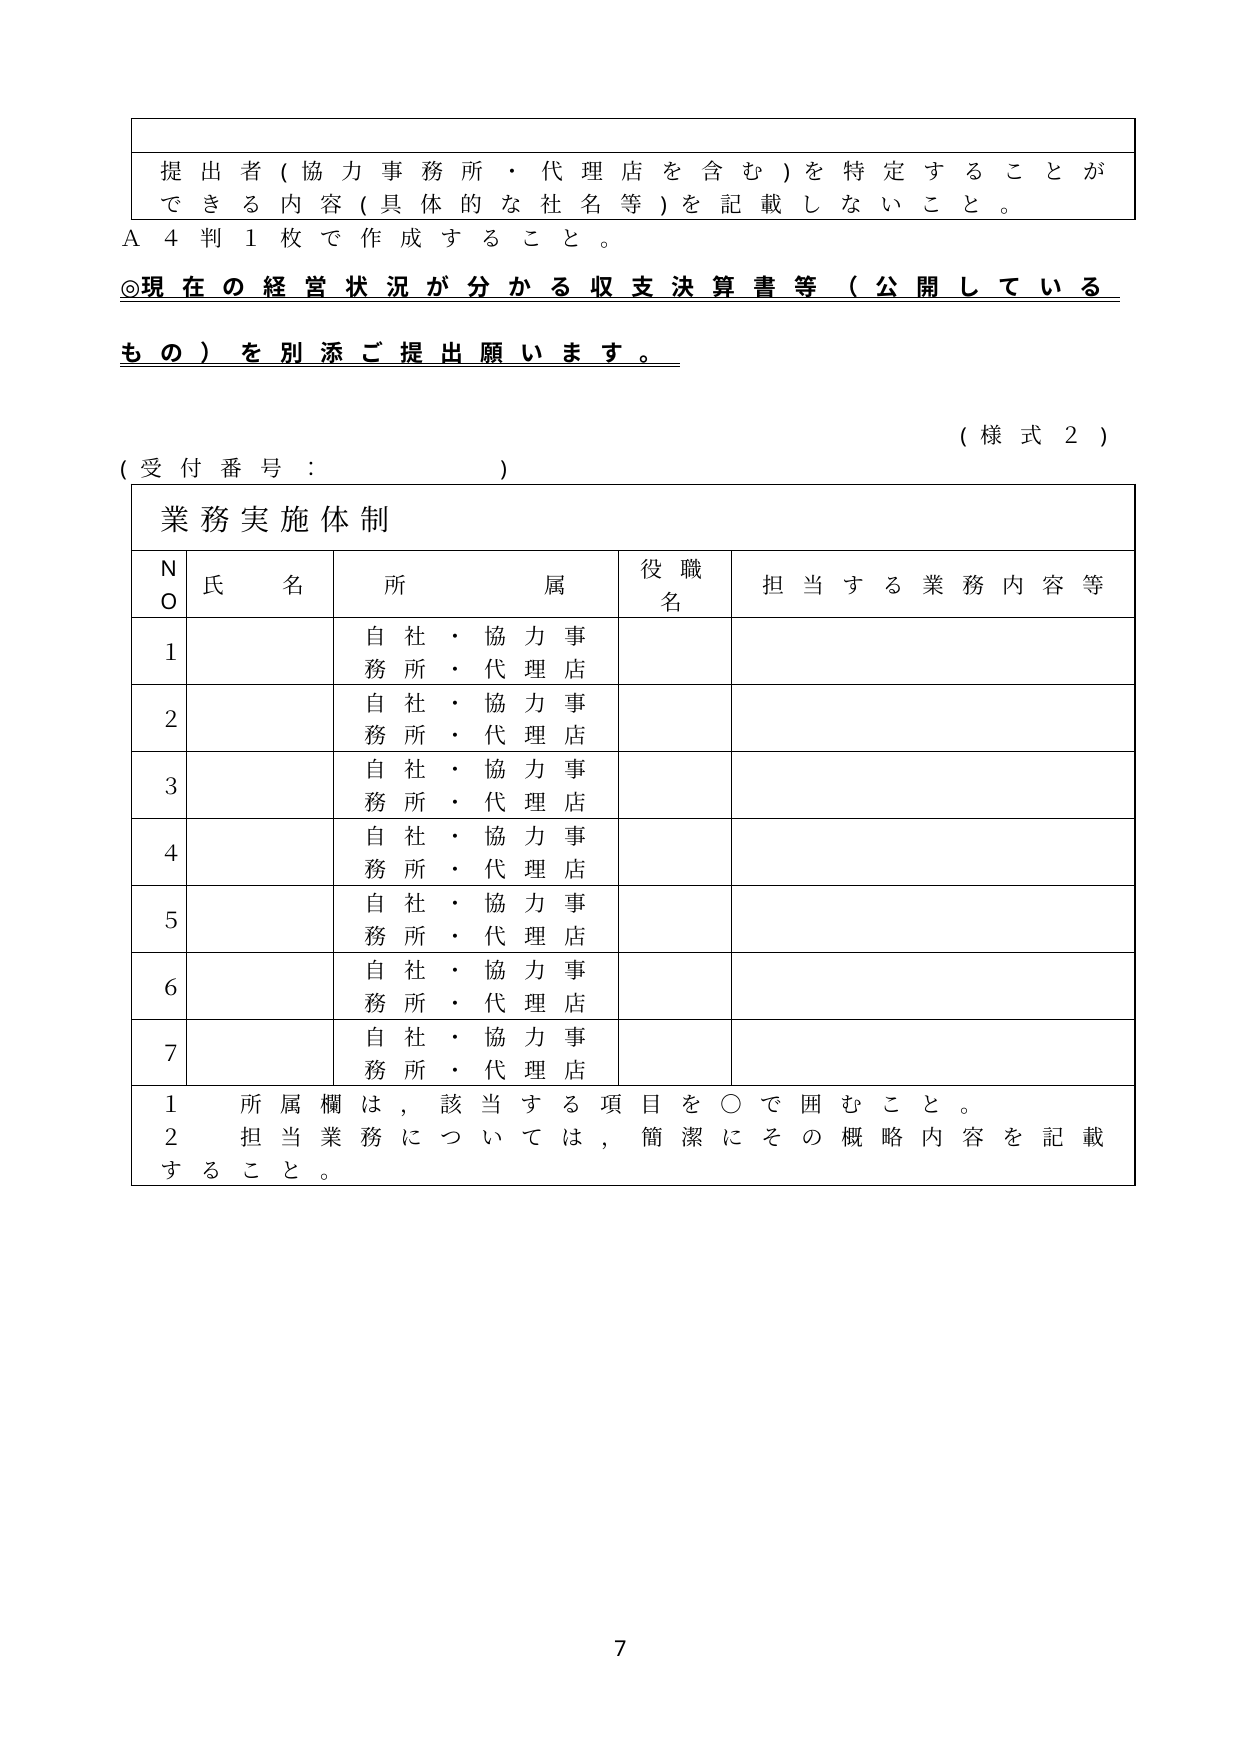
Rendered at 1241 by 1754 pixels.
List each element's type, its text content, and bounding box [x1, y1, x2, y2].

table_cell [619, 886, 731, 952]
table_cell 所 属 [334, 551, 618, 617]
table_cell 自社・協力事務所・代理店 [334, 819, 618, 885]
table_cell 自社・協力事務所・代理店 [334, 1020, 618, 1085]
table_cell [732, 819, 1134, 885]
table_cell [187, 685, 333, 751]
table_cell [619, 1020, 731, 1085]
table_cell 役職名 [619, 551, 731, 617]
table_cell 自社・協力事務所・代理店 [334, 752, 618, 818]
table_cell [187, 752, 333, 818]
table_cell ７ [132, 1020, 186, 1085]
table_cell 提出者(協力事務所・代理店を含む)を特定することができる内容(具体的な社名等)を記載しないこと。 [132, 153, 1134, 219]
table_cell 自社・協力事務所・代理店 [334, 618, 618, 684]
table_cell [187, 953, 333, 1018]
text (様式２) [120, 385, 1120, 451]
text (受付番号： ) [120, 451, 1120, 483]
table_cell １ [132, 618, 186, 684]
table_cell １ 所属欄は，該当する項目を○で囲むこと。 ２ 担当業務については，簡潔にその概略内容を記載すること。 [132, 1086, 1134, 1185]
table_cell 自社・協力事務所・代理店 [334, 685, 618, 751]
table_cell ３ [132, 752, 186, 818]
table_header 業務実施体制 [132, 485, 1134, 550]
table_cell [732, 953, 1134, 1018]
table_cell [187, 819, 333, 885]
text Ａ４判１枚で作成すること。 [120, 220, 1120, 253]
table_cell [187, 886, 333, 952]
table_cell [619, 685, 731, 751]
table_cell [732, 685, 1134, 751]
table_cell ５ [132, 886, 186, 952]
table_cell [732, 752, 1134, 818]
table_cell NO [132, 551, 186, 617]
table_cell [619, 752, 731, 818]
table_cell [732, 1020, 1134, 1085]
table_cell [732, 618, 1134, 684]
table_cell 自社・協力事務所・代理店 [334, 886, 618, 952]
table_cell ２ [132, 685, 186, 751]
table_cell [732, 886, 1134, 952]
table_cell 担当する業務内容等 [732, 551, 1134, 617]
table_cell ４ [132, 819, 186, 885]
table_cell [132, 119, 1134, 152]
text ◎現在の経営状況が分かる収支決算書等（公開しているもの）を別添ご提出願います。 [120, 302, 1120, 385]
table_cell 氏 名 [187, 551, 333, 617]
table_cell 自社・協力事務所・代理店 [334, 953, 618, 1018]
table_cell [619, 953, 731, 1018]
table_cell [619, 618, 731, 684]
table_cell [619, 819, 731, 885]
table_cell [187, 1020, 333, 1085]
table_cell [187, 618, 333, 684]
text ◎現在の経営状況が分かる収支決算書等（公開しているもの）を別添ご提出願います。 [120, 253, 1120, 297]
table_cell ６ [132, 953, 186, 1018]
